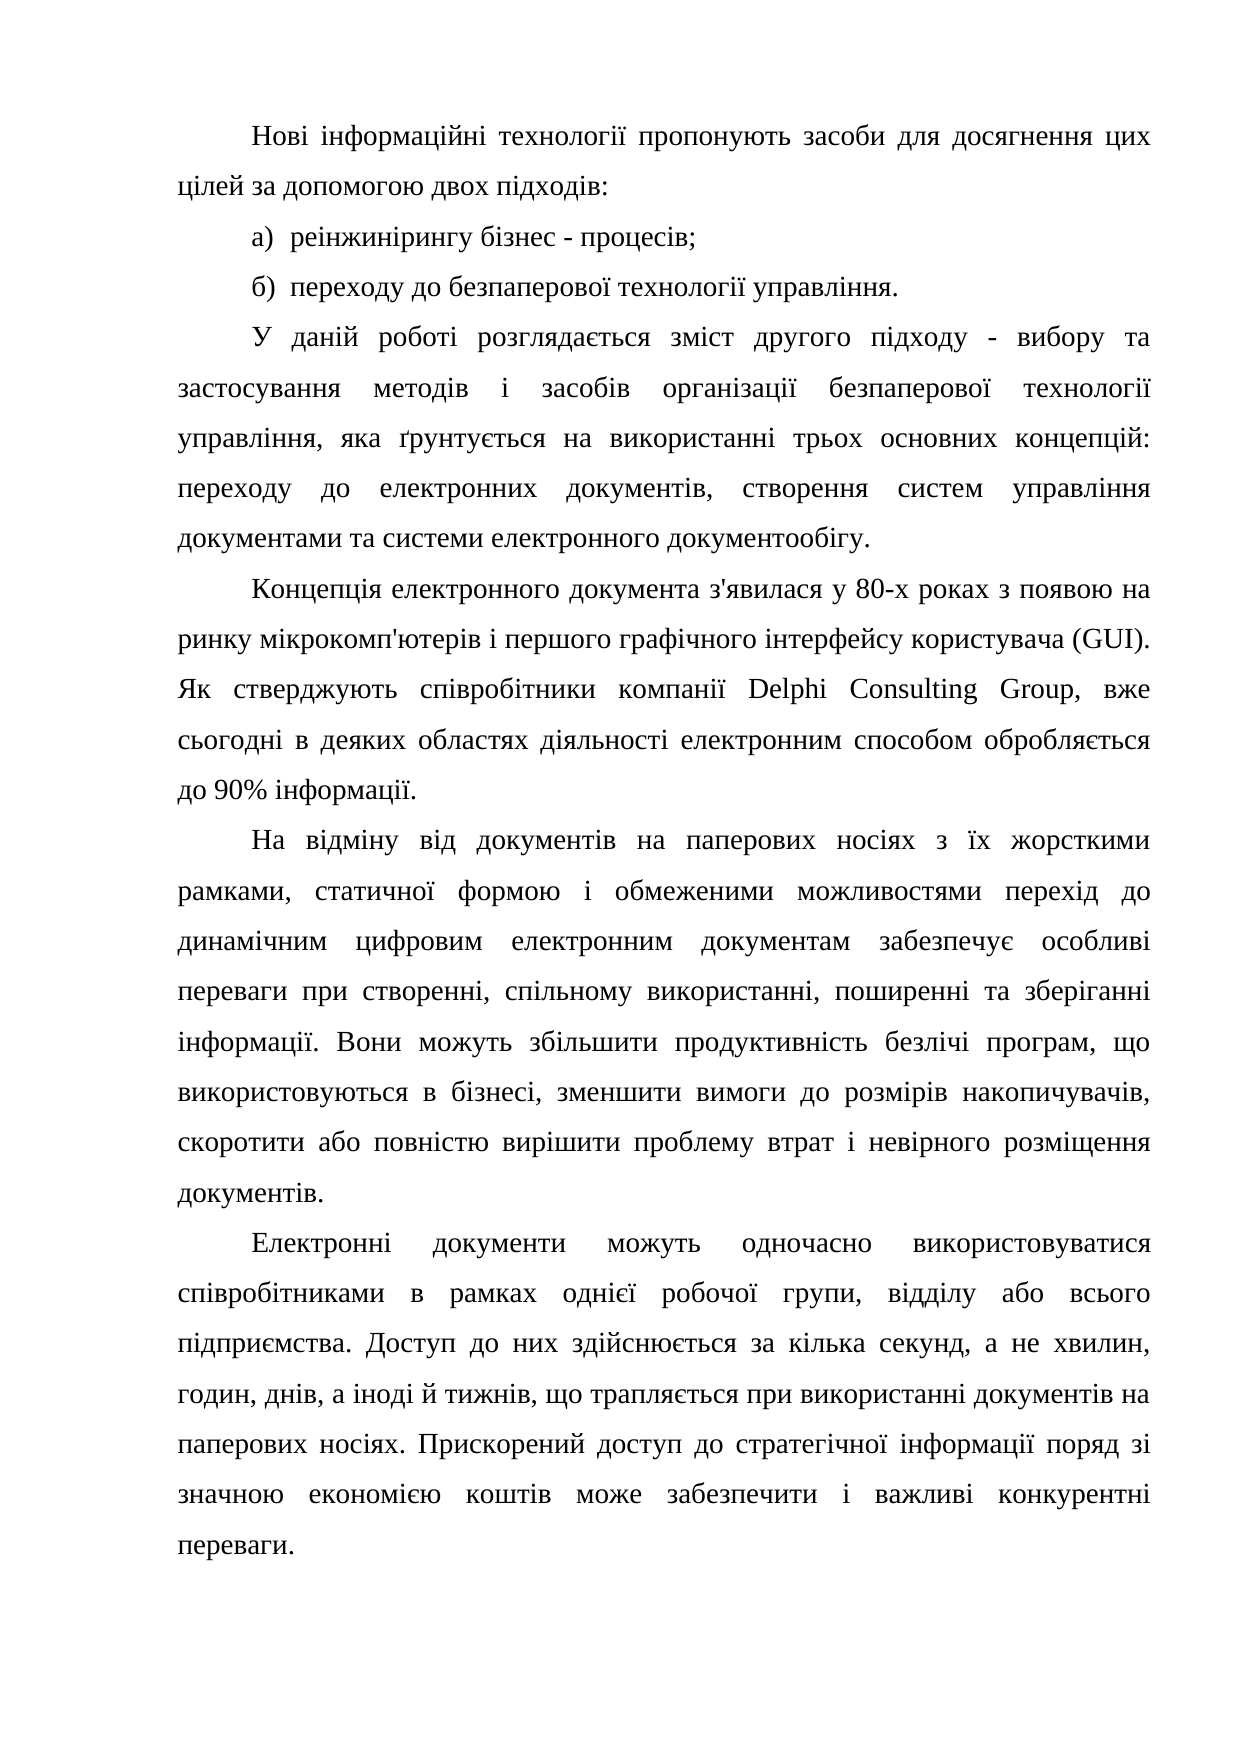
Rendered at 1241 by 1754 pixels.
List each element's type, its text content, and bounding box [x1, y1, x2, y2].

list переходу до безпаперової технології управління. [177, 269, 1152, 303]
text На відміну від документів на паперових носіях з їх жорсткими рамками, статичної формою і обмеженими можливостями перехід до динамічним цифровим електронним документам забезпечує особливі переваги при створенні, спільному використанні, поширенні та зберіганні інформації. Вони можуть збільшити продуктивність безлічі програм, що використовуються в бізнесі, зменшити вимоги до розмірів накопичувачів, скоротити або повністю вирішити проблему втрат і невірного розміщення документів. [177, 822, 1152, 1208]
text Нові інформаційні технології пропонують засоби для досягнення цих цілей за допомогою двох підходів: [177, 118, 1152, 202]
list реінжинірингу бізнес - процесів; [177, 219, 1152, 252]
text Електронні документи можуть одночасно використовуватися співробітниками в рамках однієї робочої групи, відділу або всього підприємства. Доступ до них здійснюється за кілька секунд, а не хвилин, годин, днів, а іноді й тижнів, що трапляється при використанні документів на паперових носіях. Прискорений доступ до стратегічної інформації поряд зі значною економією коштів може забезпечити і важливі конкурентні переваги. [177, 1225, 1152, 1560]
text Концепція електронного документа з'явилася у 80-х роках з появою на ринку мікрокомп'ютерів і першого графічного інтерфейсу користувача (GUI). Як стверджують співробітники компанії Delphi Consulting Group, вже сьогодні в деяких областях діяльності електронним способом обробляється до 90% інформації. [177, 571, 1152, 806]
text У даній роботі розглядається зміст другого підходу - вибору та застосування методів і засобів організації безпаперової технології управління, яка ґрунтується на використанні трьох основних концепцій: переходу до електронних документів, створення систем управління документами та системи електронного документообігу. [177, 319, 1152, 554]
